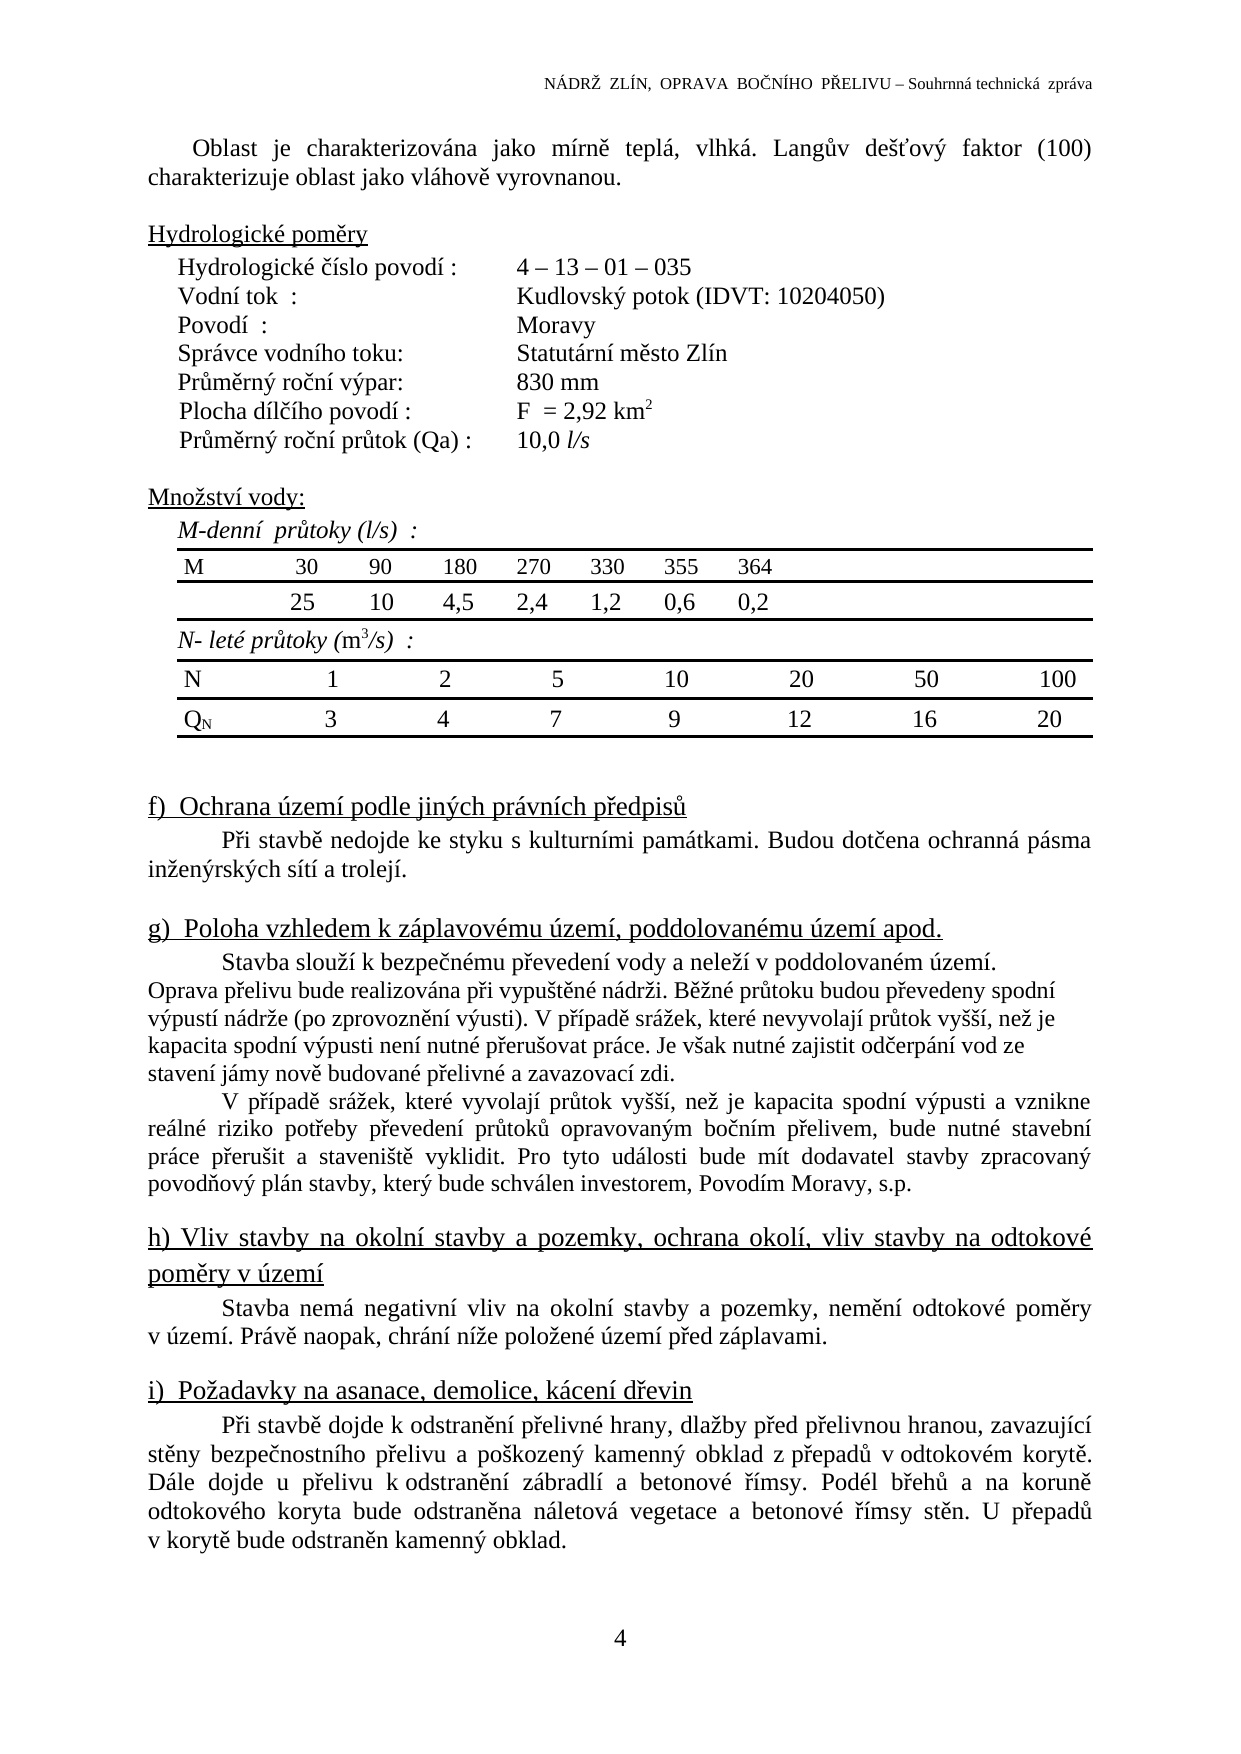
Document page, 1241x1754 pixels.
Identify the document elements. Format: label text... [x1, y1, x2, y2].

text Při stavbě dojde k odstranění přelivné hrany, dlažby před přelivnou hranou, zavazující stěny bezpečnostního přelivu a poškozený kamenný obklad z přepadů v odtokovém korytě. Dále dojde u přelivu k odstranění zábradlí a betonové římsy. Podél břehů a na koruně odtokového koryta bude odstraněna náletová vegetace a betonové římsy stěn. U přepadů v korytě bude odstraněn kamenný obklad. [148, 1410, 1093, 1554]
text M-denní průtoky (l/s) : [177, 515, 1093, 544]
subtitle f) Ochrana území podle jiných právních předpisů [148, 790, 1093, 821]
text Správce vodního toku: Statutární město Zlín [148, 338, 1093, 367]
text Hydrologické číslo povodí : 4 – 13 – 01 – 035 [148, 252, 1093, 281]
subtitle i) Požadavky na asanace, demolice, kácení dřevin [148, 1374, 1093, 1405]
subtitle V případě srážek, které vyvolají průtok vyšší, než je kapacita spodní výpusti a vznikne reálné riziko potřeby převedení průtoků opravovaným bočním přelivem, bude nutné stavební práce přerušit a staveniště vyklidit. Pro tyto události bude mít dodavatel stavby zpracovaný povodňový plán stavby, který bude schválen investorem, Povodím Moravy, s.p. [148, 1087, 1093, 1197]
text Plocha dílčího povodí : F = 2,92 km2 [148, 396, 1093, 425]
text 25 10 4,5 2,4 1,2 0,6 0,2 [177, 587, 1093, 618]
text Povodí : Moravy [148, 310, 1093, 338]
subtitle g) Poloha vzhledem k záplavovému území, poddolovanému území apod. [148, 912, 1093, 943]
text Množství vody: [148, 482, 1093, 511]
text Průměrný roční průtok (Qa) : 10,0 l/s [148, 425, 1093, 453]
text Při stavbě nedojde ke styku s kulturními památkami. Budou dotčena ochranná pásma inženýrských sítí a trolejí. [148, 826, 1093, 883]
text Průměrný roční výpar: 830 mm [148, 367, 1093, 396]
text Hydrologické poměry [148, 219, 1093, 248]
text Vodní tok : Kudlovský potok (IDVT: 10204050) [177, 281, 1093, 310]
text Stavba nemá negativní vliv na okolní stavby a pozemky, nemění odtokové poměry v území. Právě naopak, chrání níže položené území před záplavami. [148, 1293, 1093, 1350]
text Stavba slouží k bezpečnému převedení vody a neleží v poddolovaném území. Oprava přelivu bude realizována při vypuštěné nádrži. Běžné průtoku budou převedeny spodní výpustí nádrže (po zprovoznění výusti). V případě srážek, které nevyvolají průtok vyšší, než je kapacita spodní výpusti není nutné přerušovat práce. Je však nutné zajistit odčerpání vod ze stavení jámy nově budované přelivné a zavazovací zdi. [148, 947, 1093, 1087]
text Oblast je charakterizována jako mírně teplá, vlhká. Langův dešťový faktor (100) charakterizuje oblast jako vláhově vyrovnanou. [148, 133, 1093, 190]
text N- leté průtoky (m3/s) : [177, 625, 1093, 654]
subtitle h) Vliv stavby na okolní stavby a pozemky, ochrana okolí, vliv stavby na odtokové poměry v území [148, 1250, 1093, 1288]
text M 30 90 180 270 330 355 364 [177, 551, 1093, 580]
subtitle h) Vliv stavby na okolní stavby a pozemky, ochrana okolí, vliv stavby na odtokové poměry v území [148, 1221, 1093, 1248]
text N 1 2 5 10 20 50 100 [177, 662, 1093, 697]
text QN 3 4 7 9 12 16 20 [177, 704, 1093, 735]
